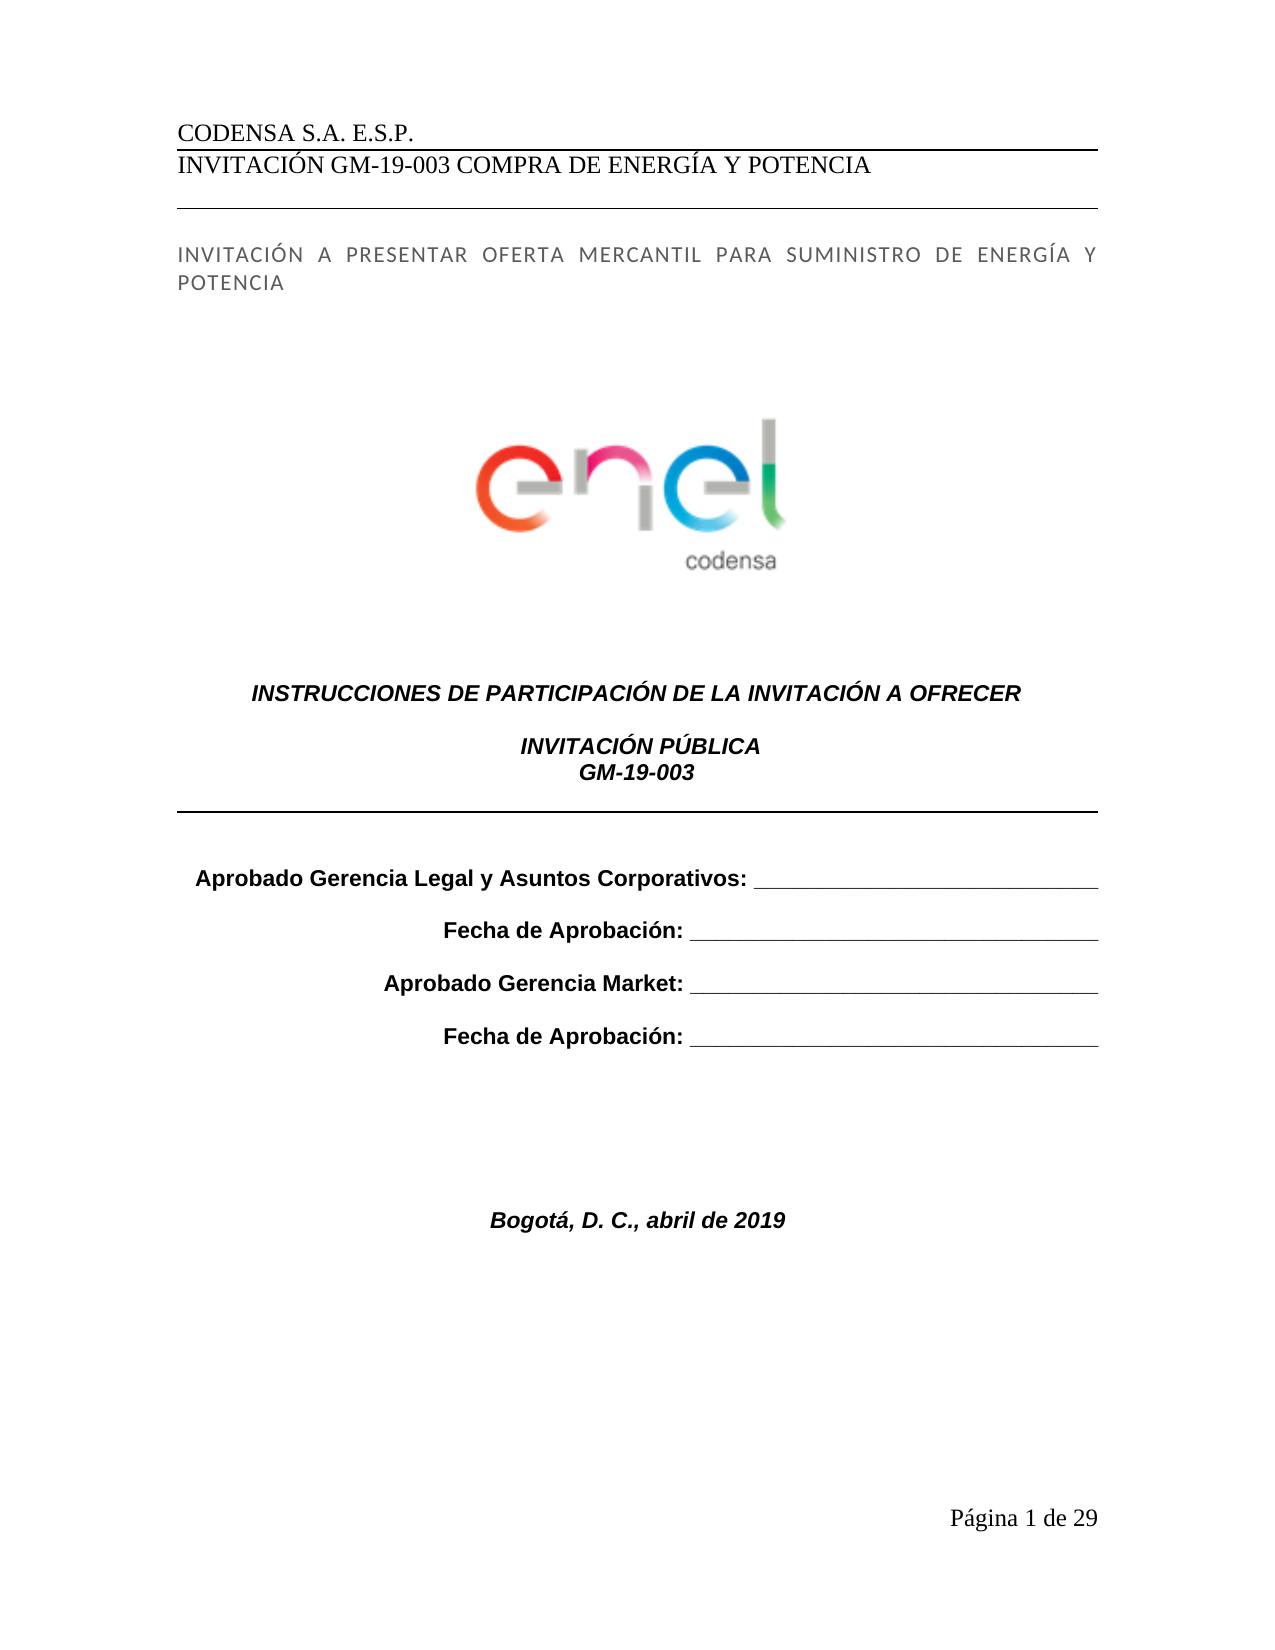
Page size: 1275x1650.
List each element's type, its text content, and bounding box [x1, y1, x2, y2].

text Aprobado Gerencia Legal y Asuntos Corporativos: ___________________________ [177, 864, 1098, 891]
text Bogotá, D. C., abril de 2019 [177, 1207, 1098, 1233]
text INVITACIÓN PÚBLICA [177, 733, 1098, 759]
text GM-19-003 [177, 759, 1098, 786]
text INSTRUCCIONES DE PARTICIPACIÓN DE LA INVITACIÓN A OFRECER [177, 680, 1098, 706]
text Fecha de Aprobación: ________________________________ [177, 1023, 1098, 1049]
text Fecha de Aprobación: ________________________________ [177, 917, 1098, 944]
picture [450, 391, 826, 602]
text Aprobado Gerencia Market: ________________________________ [177, 970, 1098, 996]
subtitle INVITACIÓN A PRESENTAR OFERTA MERCANTIL PARA SUMINISTRO DE ENERGÍA Y POTENCIA [177, 240, 1098, 296]
